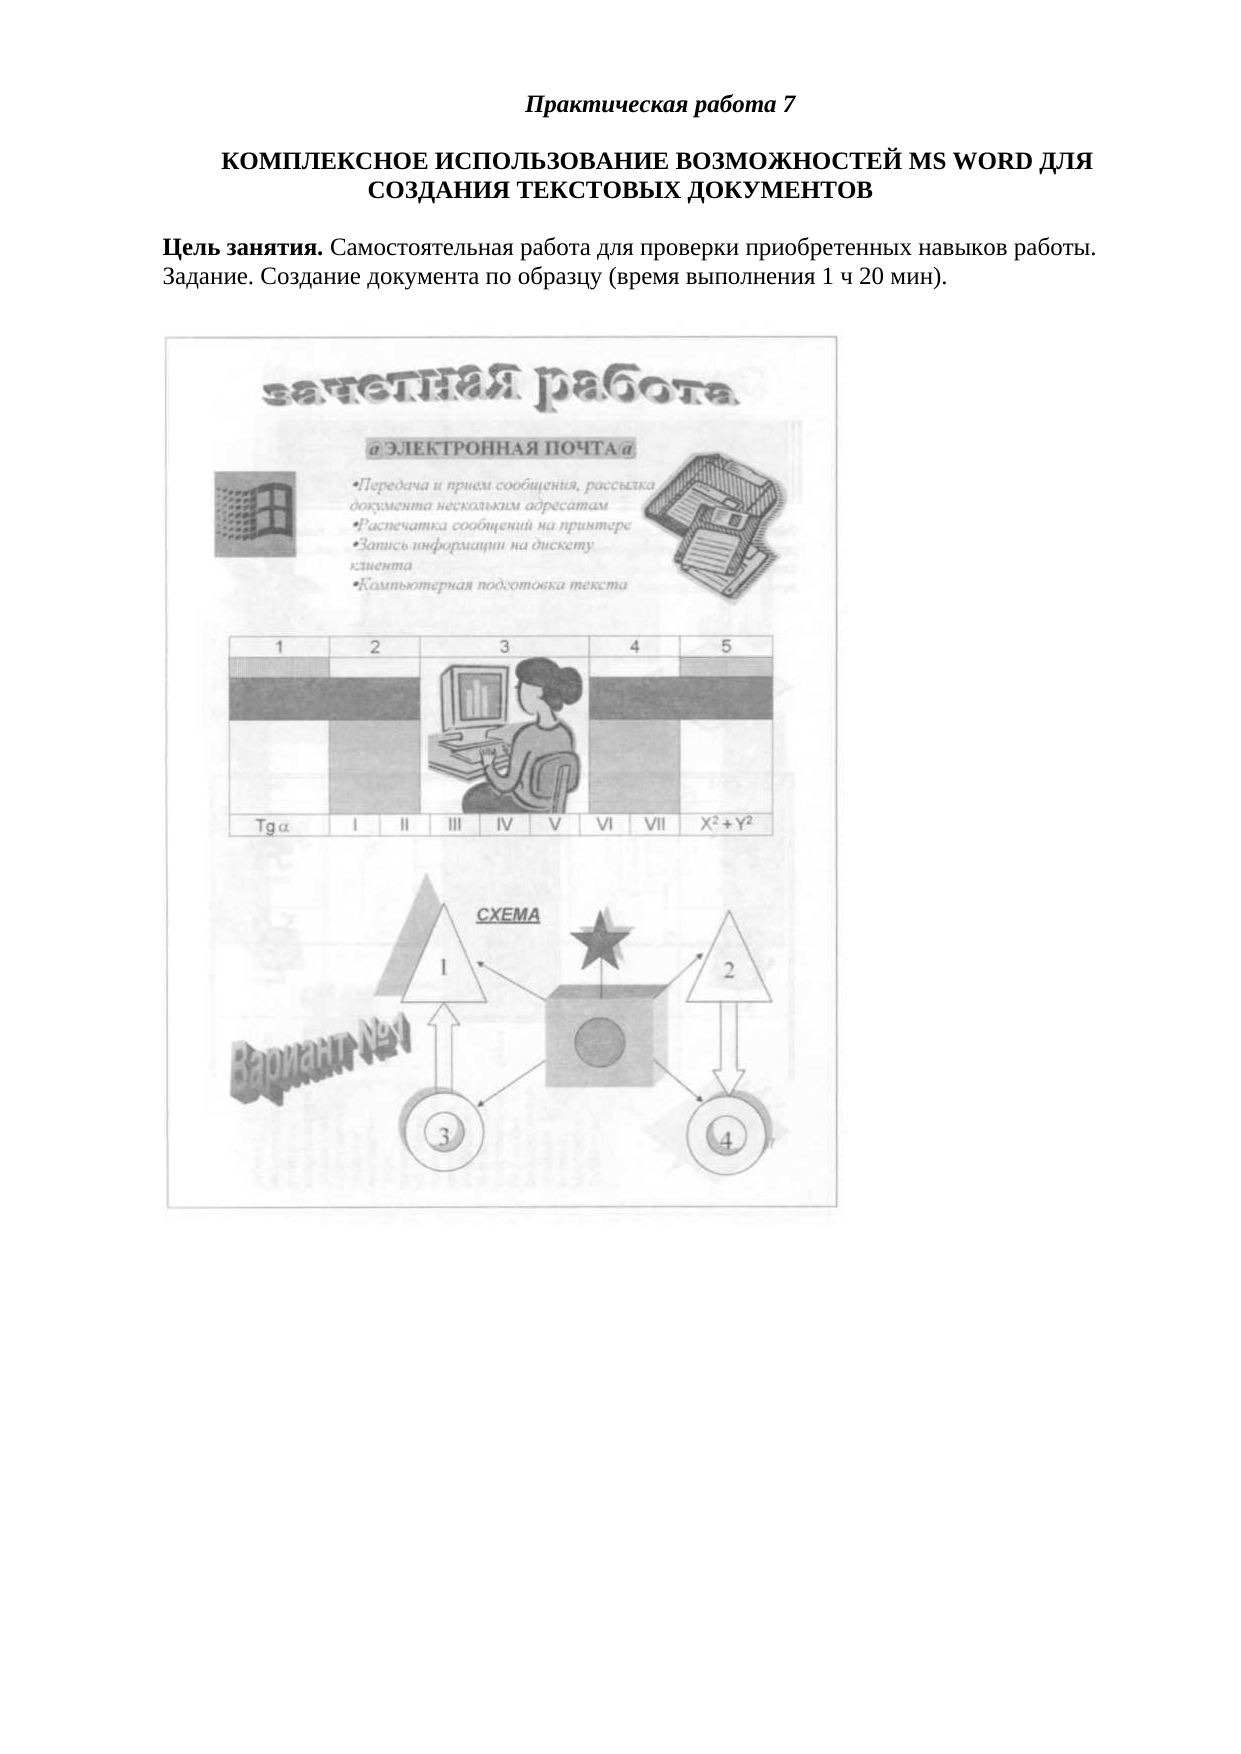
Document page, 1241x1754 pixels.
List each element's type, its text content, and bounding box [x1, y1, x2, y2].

picture [162, 318, 849, 1225]
text Цель занятия. Самостоятельная работа для проверки приобретенных навыков работы. [89, 232, 1152, 261]
text КОМПЛЕКСНОЕ ИСПОЛЬЗОВАНИЕ ВОЗМОЖНОСТЕЙ MS WORD ДЛЯ СОЗДАНИЯ ТЕКСТОВЫХ ДОКУМЕНТОВ [89, 146, 1152, 204]
text Задание. Создание документа по образцу (время выполнения 1 ч 20 мин). [89, 261, 1152, 290]
text Практическая работа 7 [89, 89, 1152, 117]
